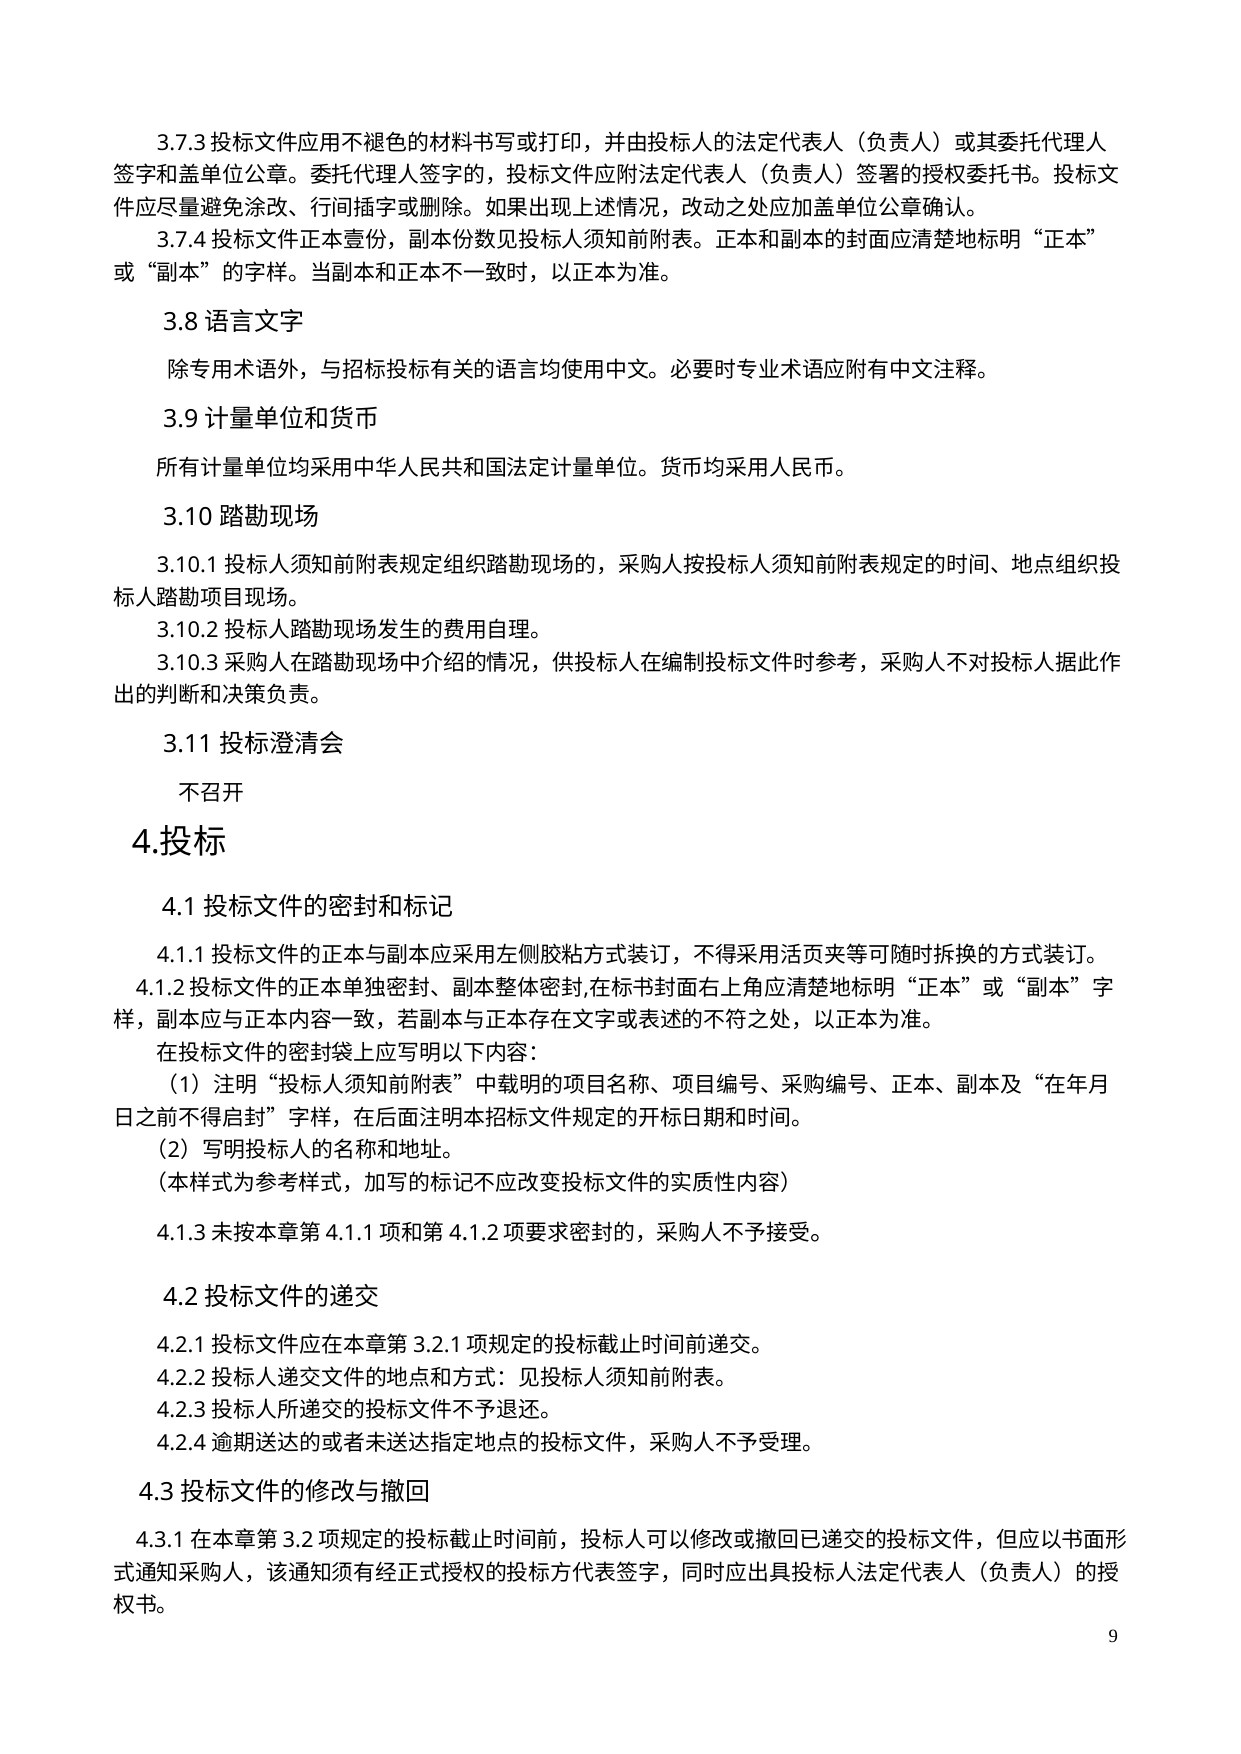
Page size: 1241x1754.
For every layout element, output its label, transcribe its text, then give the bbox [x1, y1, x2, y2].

text 4.1.3 未按本章第4.1.1项和第4.1.2项要求密封的，采购人不予接受。 [113, 1197, 1127, 1262]
text （2）写明投标人的名称和地址。 [113, 1132, 1127, 1164]
text 除专用术语外，与招标投标有关的语言均使用中文。必要时专业术语应附有中文注释。 [113, 352, 1127, 384]
text 3.9 计量单位和货币 [113, 384, 1127, 449]
text 4.1.2投标文件的正本单独密封、副本整体密封,在标书封面右上角应清楚地标明“正本”或“副本”字样，副本应与正本内容一致，若副本与正本存在文字或表述的不符之处，以正本为准。 [113, 969, 1127, 1034]
text 所有计量单位均采用中华人民共和国法定计量单位。货币均采用人民币。 [113, 449, 1127, 482]
subtitle 投标 [132, 807, 1127, 872]
text 4.2.2 投标人递交文件的地点和方式：见投标人须知前附表。 [113, 1359, 1127, 1392]
text 3.10.2 投标人踏勘现场发生的费用自理。 [113, 612, 1127, 644]
text 3.10.3 采购人在踏勘现场中介绍的情况，供投标人在编制投标文件时参考，采购人不对投标人据此作出的判断和决策负责。 [113, 644, 1127, 709]
text 3.7.3投标文件应用不褪色的材料书写或打印，并由投标人的法定代表人（负责人）或其委托代理人签字和盖单位公章。委托代理人签字的，投标文件应附法定代表人（负责人）签署的授权委托书。投标文件应尽量避免涂改、行间插字或删除。如果出现上述情况，改动之处应加盖单位公章确认。 [113, 124, 1127, 222]
text 4.3.1 在本章第3.2项规定的投标截止时间前，投标人可以修改或撤回已递交的投标文件，但应以书面形式通知采购人，该通知须有经正式授权的投标方代表签字，同时应出具投标人法定代表人（负责人）的授权书。 [113, 1522, 1127, 1619]
text 3.10.1 投标人须知前附表规定组织踏勘现场的，采购人按投标人须知前附表规定的时间、地点组织投标人踏勘项目现场。 [113, 547, 1127, 612]
text 3.7.4 投标文件正本壹份，副本份数见投标人须知前附表。正本和副本的封面应清楚地标明“正本”或“副本”的字样。当副本和正本不一致时，以正本为准。 [113, 222, 1127, 287]
text （本样式为参考样式，加写的标记不应改变投标文件的实质性内容） [113, 1164, 1127, 1197]
text 4.2.4 逾期送达的或者未送达指定地点的投标文件，采购人不予受理。 [113, 1424, 1127, 1457]
text 4.2.3 投标人所递交的投标文件不予退还。 [113, 1392, 1127, 1424]
text 4.2.1 投标文件应在本章第3.2.1项规定的投标截止时间前递交。 [113, 1327, 1127, 1359]
subtitle 4.1 投标文件的密封和标记 [162, 872, 1127, 937]
text 4.3 投标文件的修改与撤回 [113, 1457, 1127, 1522]
text 3.11 投标澄清会 [113, 709, 1127, 774]
text 在投标文件的密封袋上应写明以下内容： [113, 1034, 1127, 1067]
text 4.2 投标文件的递交 [113, 1262, 1127, 1327]
text 不召开 [113, 774, 1127, 807]
text 3.10 踏勘现场 [113, 482, 1127, 547]
text （1）注明“投标人须知前附表”中载明的项目名称、项目编号、采购编号、正本、副本及“在年月日之前不得启封”字样，在后面注明本招标文件规定的开标日期和时间。 [113, 1067, 1127, 1132]
text 3.8 语言文字 [113, 287, 1127, 352]
text 4.1.1 投标文件的正本与副本应采用左侧胶粘方式装订，不得采用活页夹等可随时拆换的方式装订。 [113, 937, 1127, 969]
